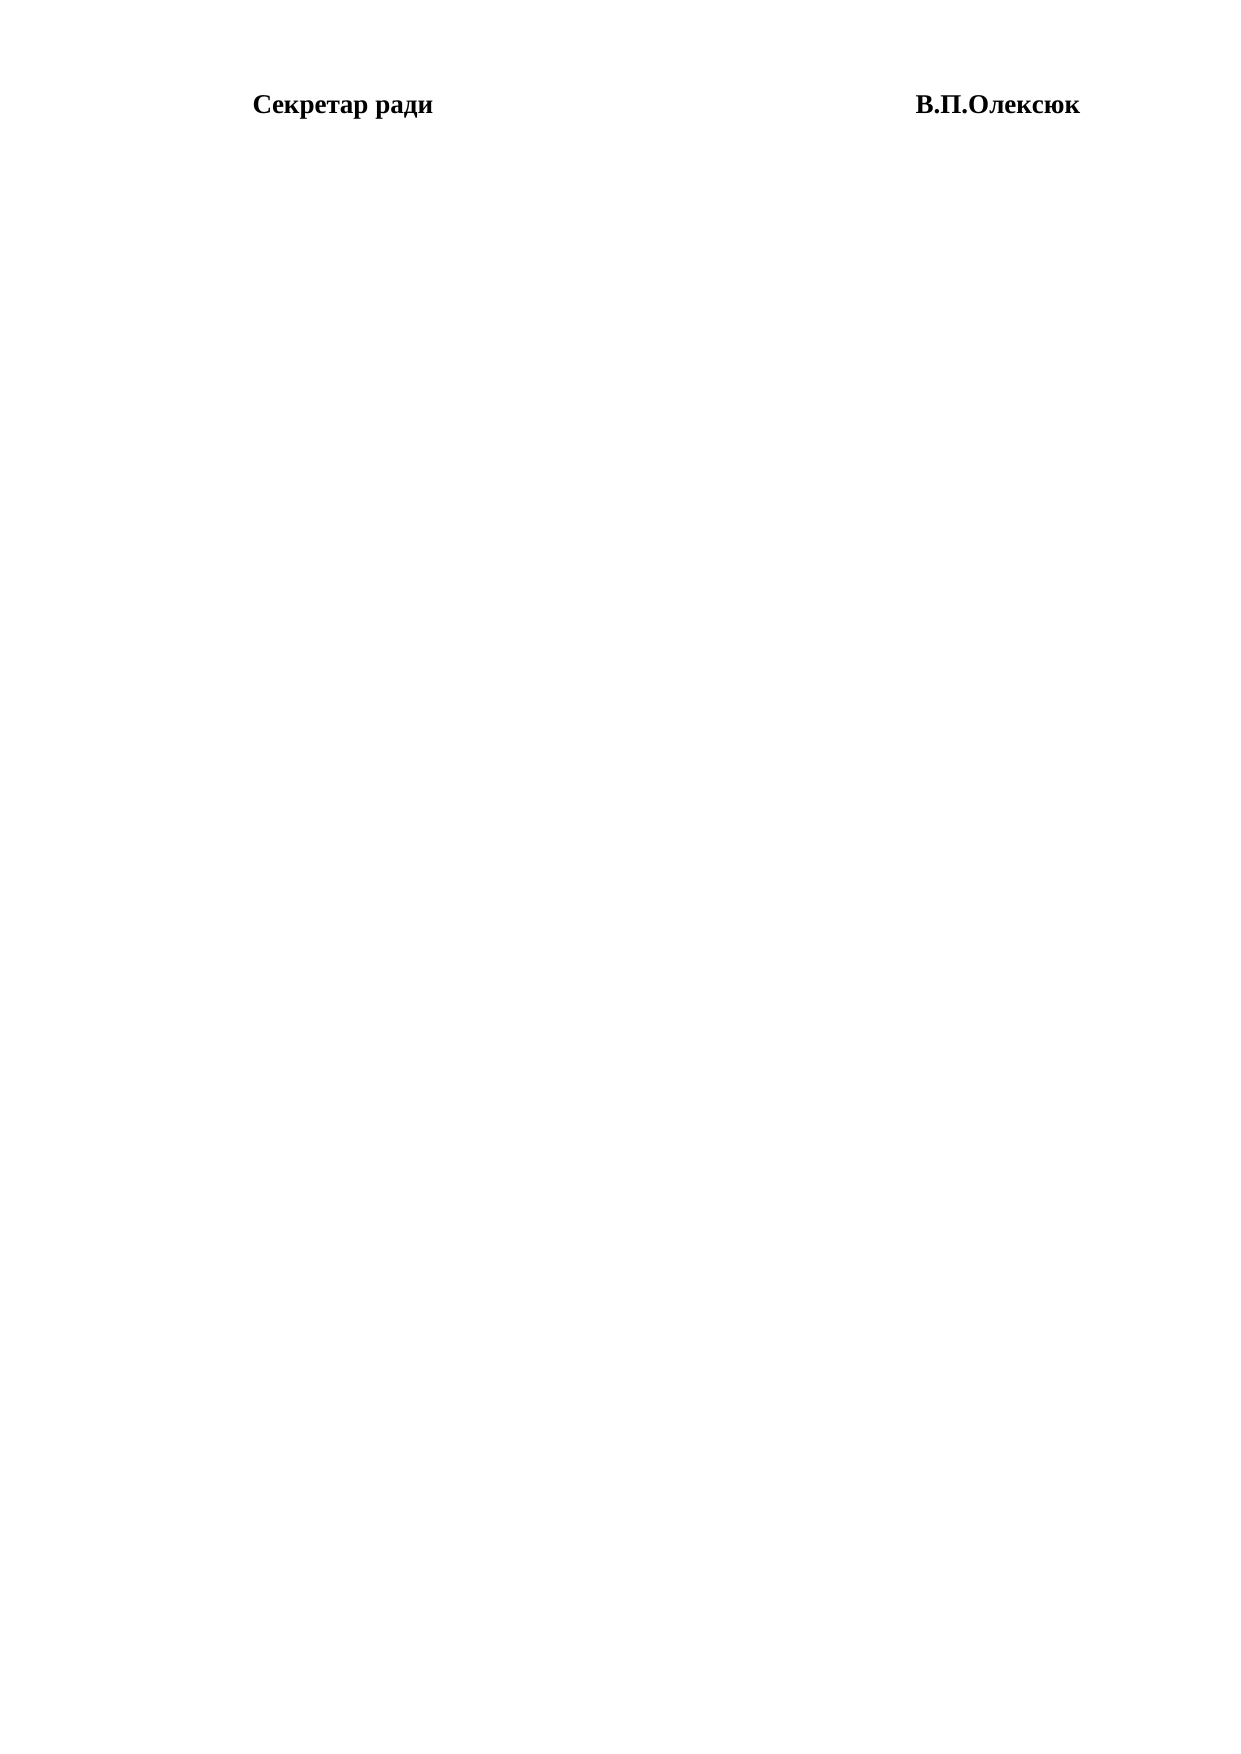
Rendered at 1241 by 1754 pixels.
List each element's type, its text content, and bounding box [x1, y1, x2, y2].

text Секретар ради В.П.Олексюк [252, 89, 1152, 120]
